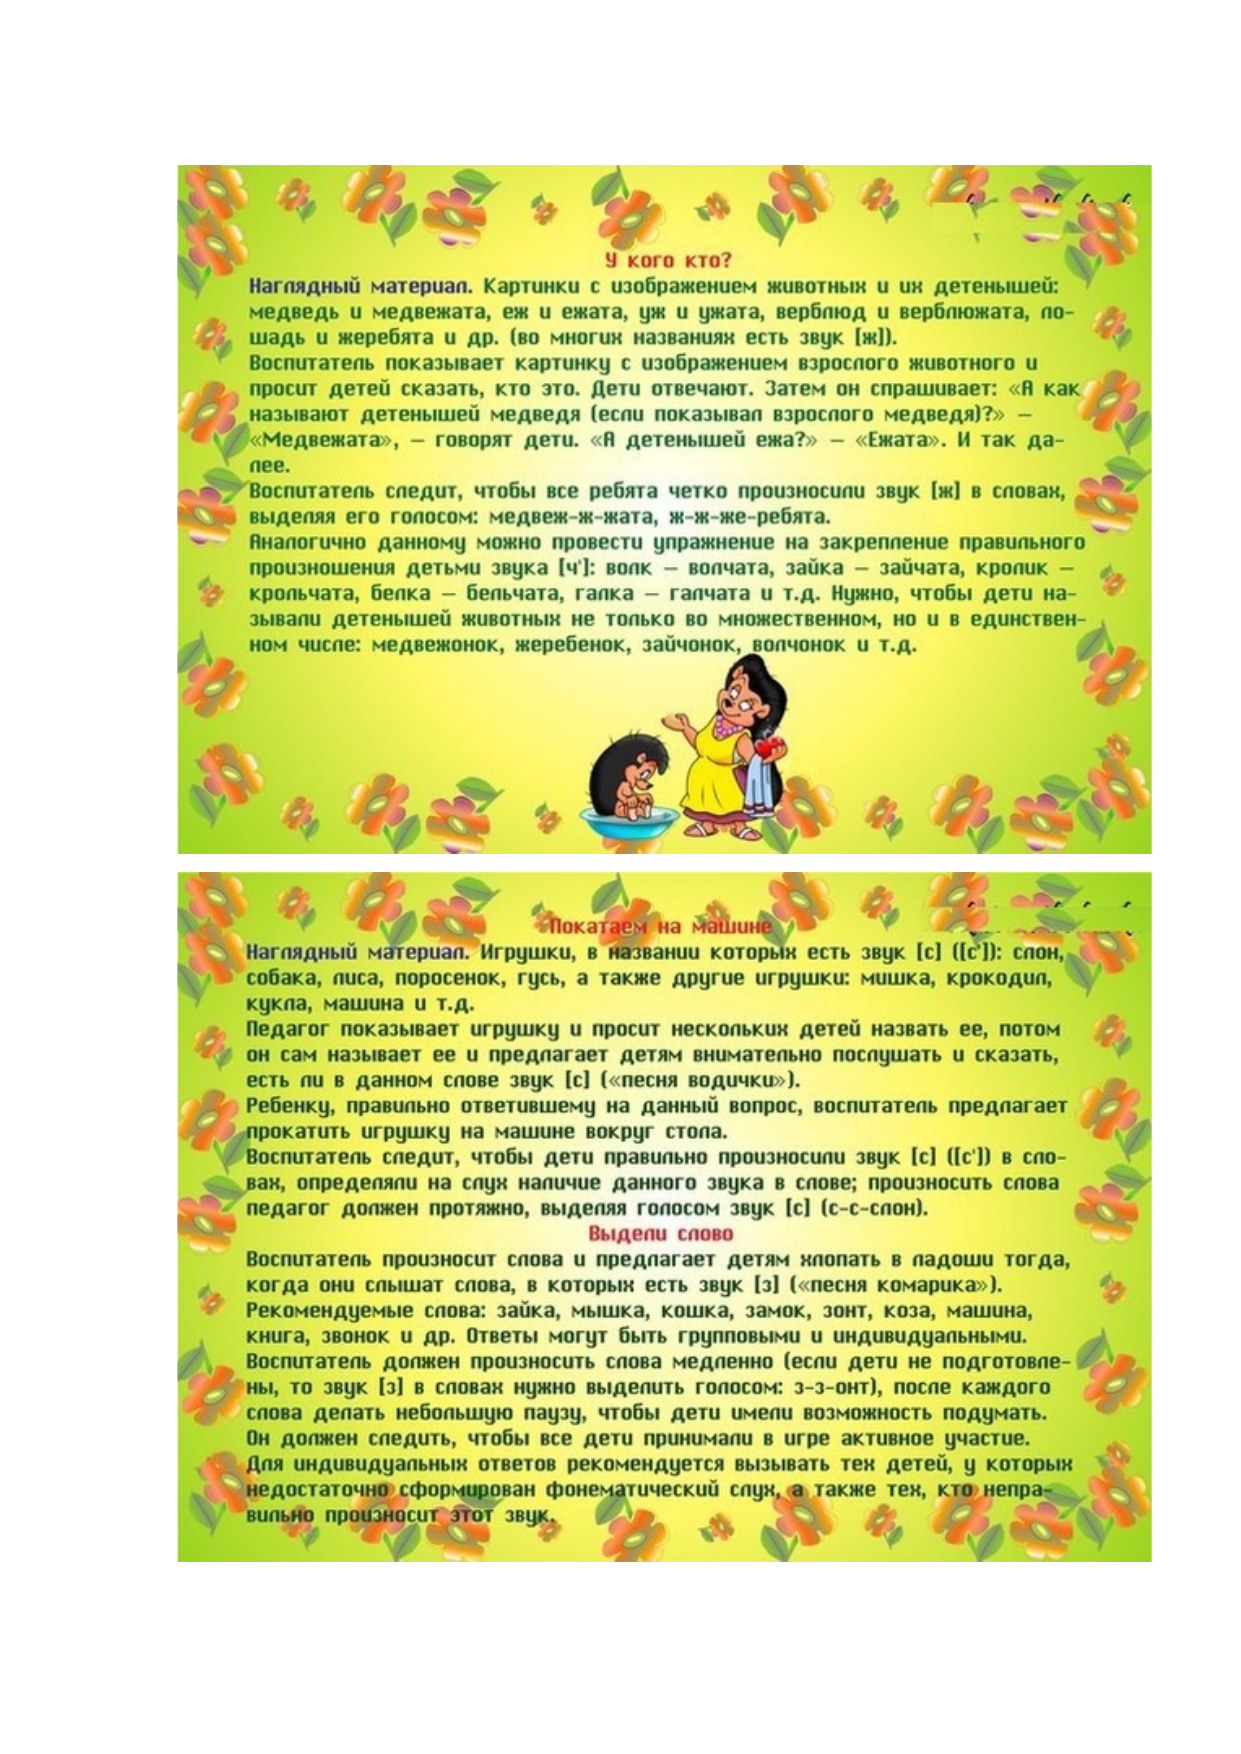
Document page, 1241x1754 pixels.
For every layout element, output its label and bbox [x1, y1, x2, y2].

picture [177, 165, 1152, 854]
picture [177, 872, 1152, 1562]
